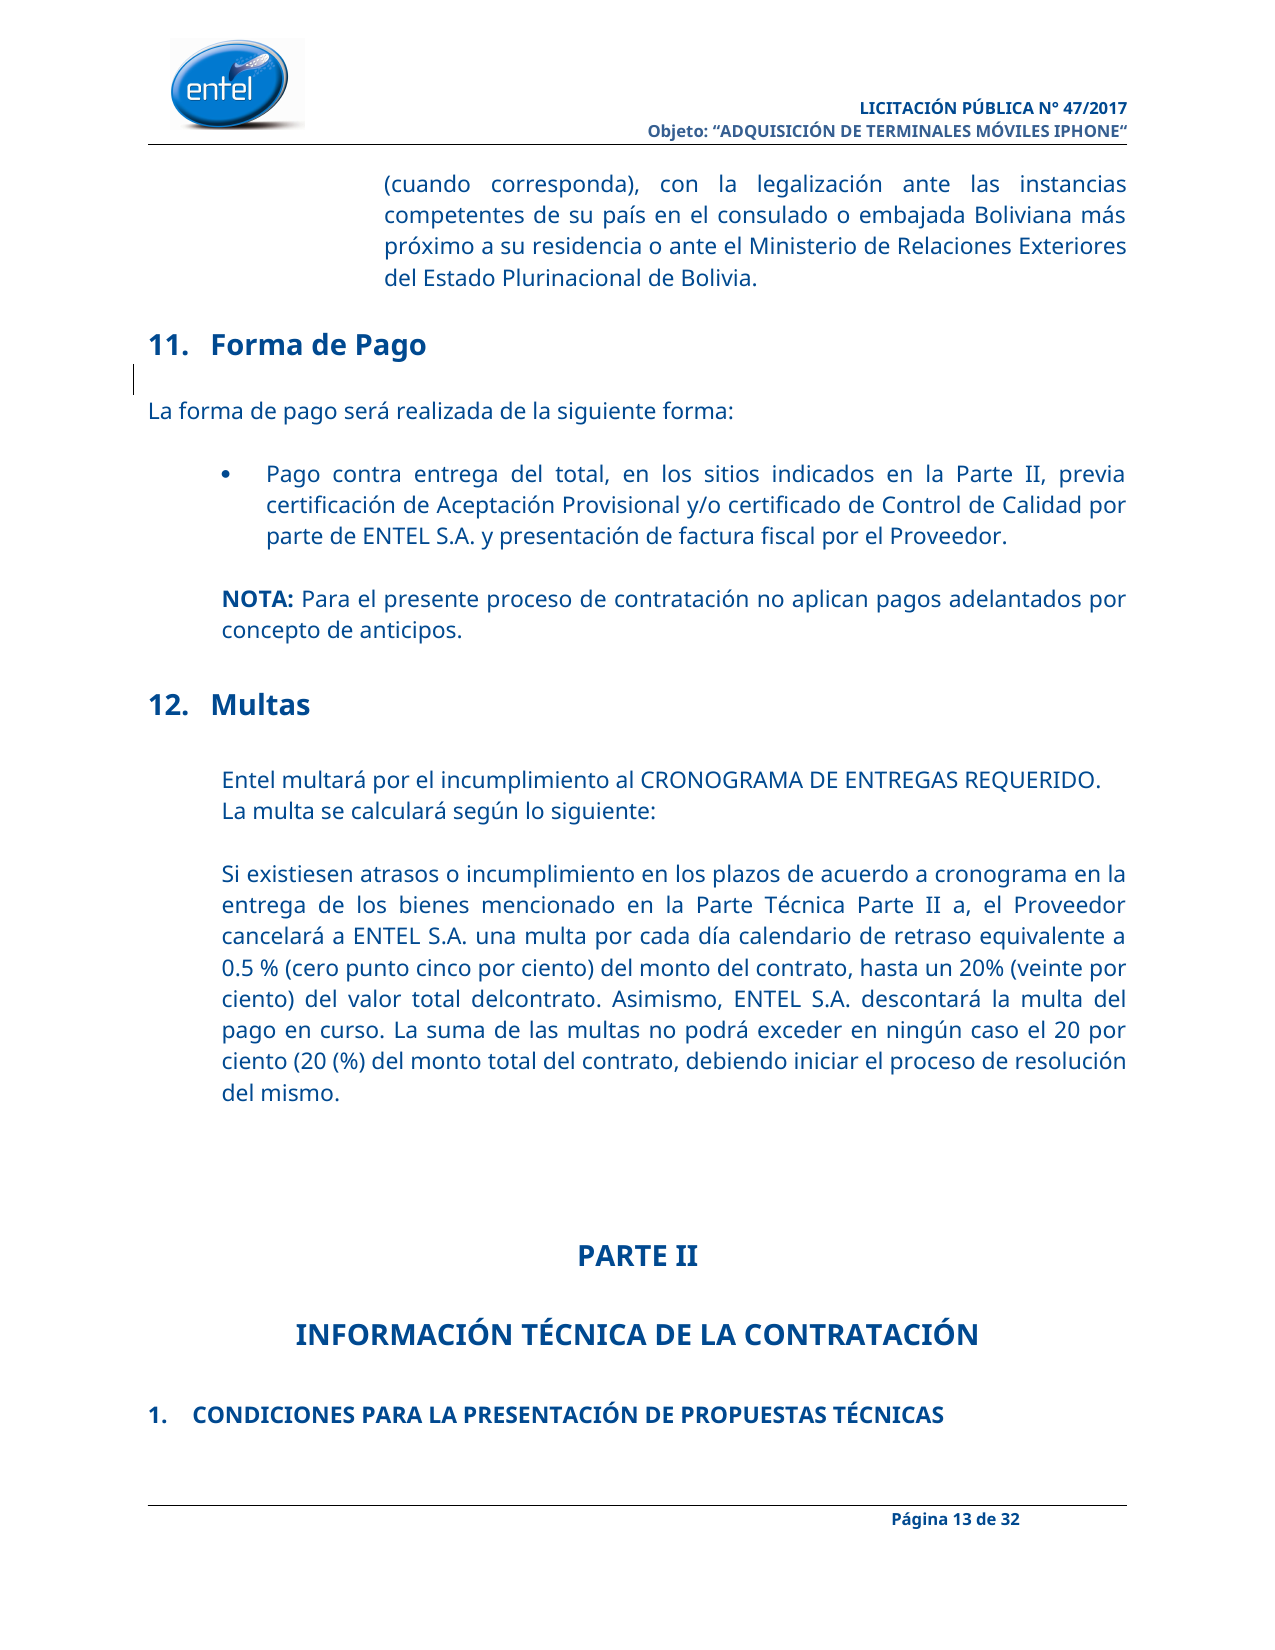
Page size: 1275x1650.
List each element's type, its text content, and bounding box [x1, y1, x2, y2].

subtitle PARTE II [148, 1235, 1127, 1274]
list Multas [148, 685, 1127, 724]
text NOTA: Para el presente proceso de contratación no aplican pagos adelantados por concepto de anticipos. [221, 582, 1127, 645]
text La forma de pago será realizada de la siguiente forma: [148, 395, 1127, 426]
list Forma de Pago [148, 324, 1127, 364]
list CONDICIONES PARA LA PRESENTACIÓN DE PROPUESTAS TÉCNICAS [148, 1399, 1127, 1431]
text INFORMACIÓN TÉCNICA DE LA CONTRATACIÓN [148, 1314, 1127, 1354]
text Entel multará por el incumplimiento al CRONOGRAMA DE ENTREGAS REQUERIDO. [221, 764, 1127, 795]
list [384, 168, 1127, 293]
list Pago contra entrega del total, en los sitios indicados en la Parte II, previa certificación de Aceptación Provisional y/o certificado de Control de Calidad por parte de ENTEL S.A. y presentación de factura fiscal por el Proveedor. [222, 457, 1127, 551]
text Si existiesen atrasos o incumplimiento en los plazos de acuerdo a cronograma en la entrega de los bienes mencionado en la Parte Técnica Parte II a, el Proveedor cancelará a ENTEL S.A. una multa por cada día calendario de retraso equivalente a 0.5 % (cero punto cinco por ciento) del monto del contrato, hasta un 20% (veinte por ciento) del valor total delcontrato. Asimismo, ENTEL S.A. descontará la multa del pago en curso. La suma de las multas no podrá exceder en ningún caso el 20 por ciento (20 (%) del monto total del contrato, debiendo iniciar el proceso de resolución del mismo. [221, 858, 1127, 1108]
picture [170, 38, 305, 130]
text La multa se calculará según lo siguiente: [221, 795, 1127, 827]
